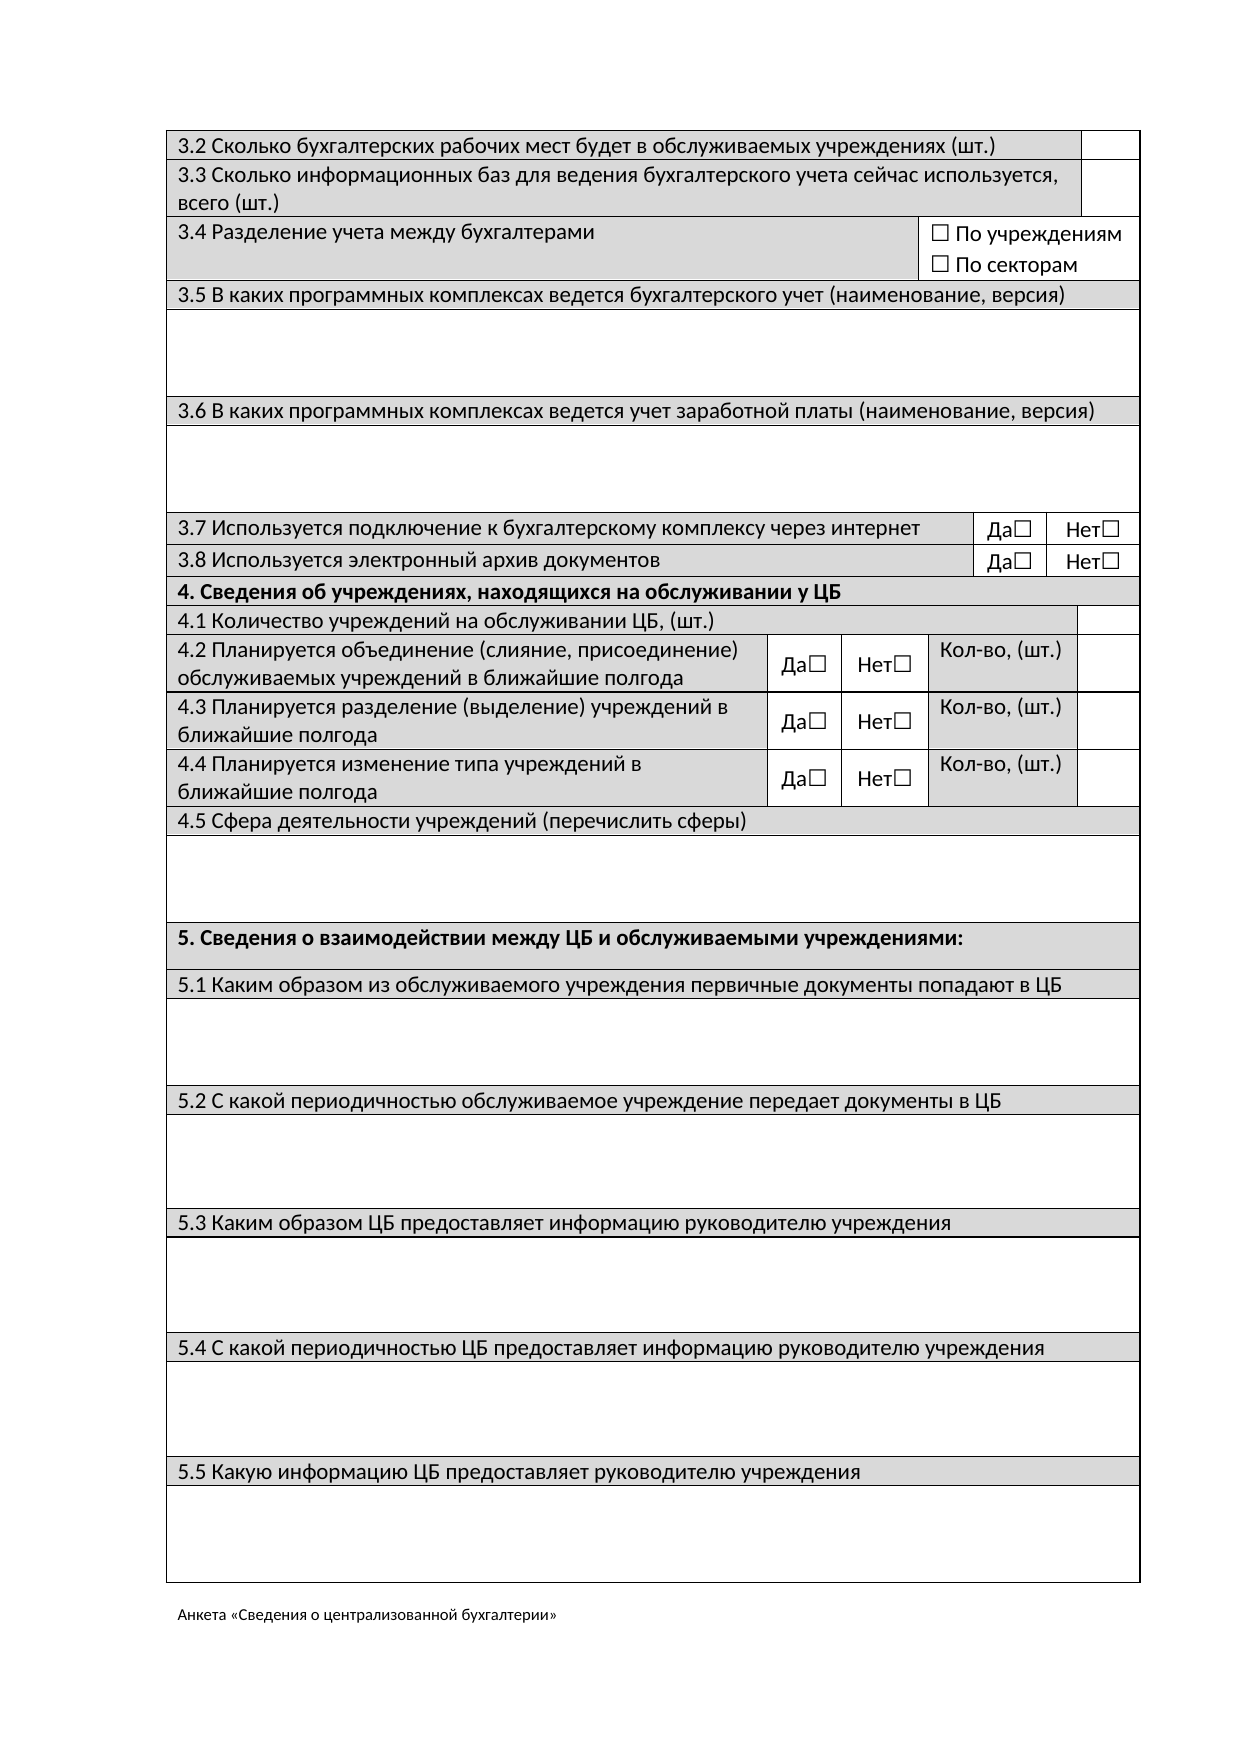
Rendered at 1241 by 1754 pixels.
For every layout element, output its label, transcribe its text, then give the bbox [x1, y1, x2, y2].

table_cell [167, 1238, 1139, 1332]
table_cell [167, 836, 1139, 922]
table_cell [167, 426, 1139, 512]
table_cell Да [974, 545, 1046, 576]
table_cell Нет [1047, 513, 1139, 544]
table_cell 4.3 Планируется разделение (выделение) учреждений в ближайшие полгода [167, 693, 767, 748]
table_cell 5.4 С какой периодичностью ЦБ предоставляет информацию руководителю учреждения [167, 1333, 1139, 1361]
table_cell 5.3 Каким образом ЦБ предоставляет информацию руководителю учреждения [167, 1209, 1139, 1236]
table_cell Да [768, 635, 841, 691]
table_cell [167, 1362, 1139, 1456]
table_cell [167, 310, 1139, 396]
table_cell Кол-во, (шт.) [929, 635, 1077, 691]
table_cell 5.1 Каким образом из обслуживаемого учреждения первичные документы попадают в ЦБ [167, 970, 1139, 998]
table_cell 3.6 В каких программных комплексах ведется учет заработной платы (наименование, версия) [167, 397, 1139, 424]
table_cell 5. Сведения о взаимодействии между ЦБ и обслуживаемыми учреждениями: [167, 923, 1139, 969]
table_cell [167, 999, 1139, 1085]
table_cell Нет [1047, 545, 1139, 576]
table_cell [1082, 160, 1139, 216]
table_cell [167, 1486, 1139, 1582]
table_cell Да [768, 750, 841, 806]
table_cell Кол-во, (шт.) [929, 693, 1077, 748]
table_cell 5.2 С какой периодичностью обслуживаемое учреждение передает документы в ЦБ [167, 1086, 1139, 1114]
table_cell Кол-во, (шт.) [929, 750, 1077, 806]
table_cell 4. Сведения об учреждениях, находящихся на обслуживании у ЦБ [167, 577, 1139, 605]
table_cell [1078, 693, 1139, 748]
table_cell [1078, 635, 1139, 691]
table_cell Нет [842, 693, 928, 748]
table_cell 5.5 Какую информацию ЦБ предоставляет руководителю учреждения [167, 1457, 1139, 1485]
table_cell Да [974, 513, 1046, 544]
table_cell [1078, 750, 1139, 806]
table_cell 3.2 Сколько бухгалтерских рабочих мест будет в обслуживаемых учреждениях (шт.) [167, 131, 1081, 159]
table_cell Нет [842, 750, 928, 806]
table_cell 3.4 Разделение учета между бухгалтерами [167, 217, 918, 279]
table_cell 4.1 Количество учреждений на обслуживании ЦБ, (шт.) [167, 606, 1077, 634]
table_cell 3.8 Используется электронный архив документов [167, 545, 973, 576]
table_cell [1078, 606, 1139, 634]
table_cell [1082, 131, 1139, 159]
table_cell 3.3 Сколько информационных баз для ведения бухгалтерского учета сейчас используется, всего (шт.) [167, 160, 1081, 216]
table_cell [167, 1115, 1139, 1207]
table_cell Нет [842, 635, 928, 691]
table_cell По учреждениям По секторам [919, 217, 1139, 279]
table_cell 3.7 Используется подключение к бухгалтерскому комплексу через интернет [167, 513, 973, 544]
table_cell Да [768, 693, 841, 748]
table_cell 4.4 Планируется изменение типа учреждений в ближайшие полгода [167, 750, 767, 806]
table_cell 4.2 Планируется объединение (слияние, присоединение) обслуживаемых учреждений в ближайшие полгода [167, 635, 767, 691]
table_cell 3.5 В каких программных комплексах ведется бухгалтерского учет (наименование, версия) [167, 281, 1139, 308]
table_cell 4.5 Сфера деятельности учреждений (перечислить сферы) [167, 807, 1139, 834]
